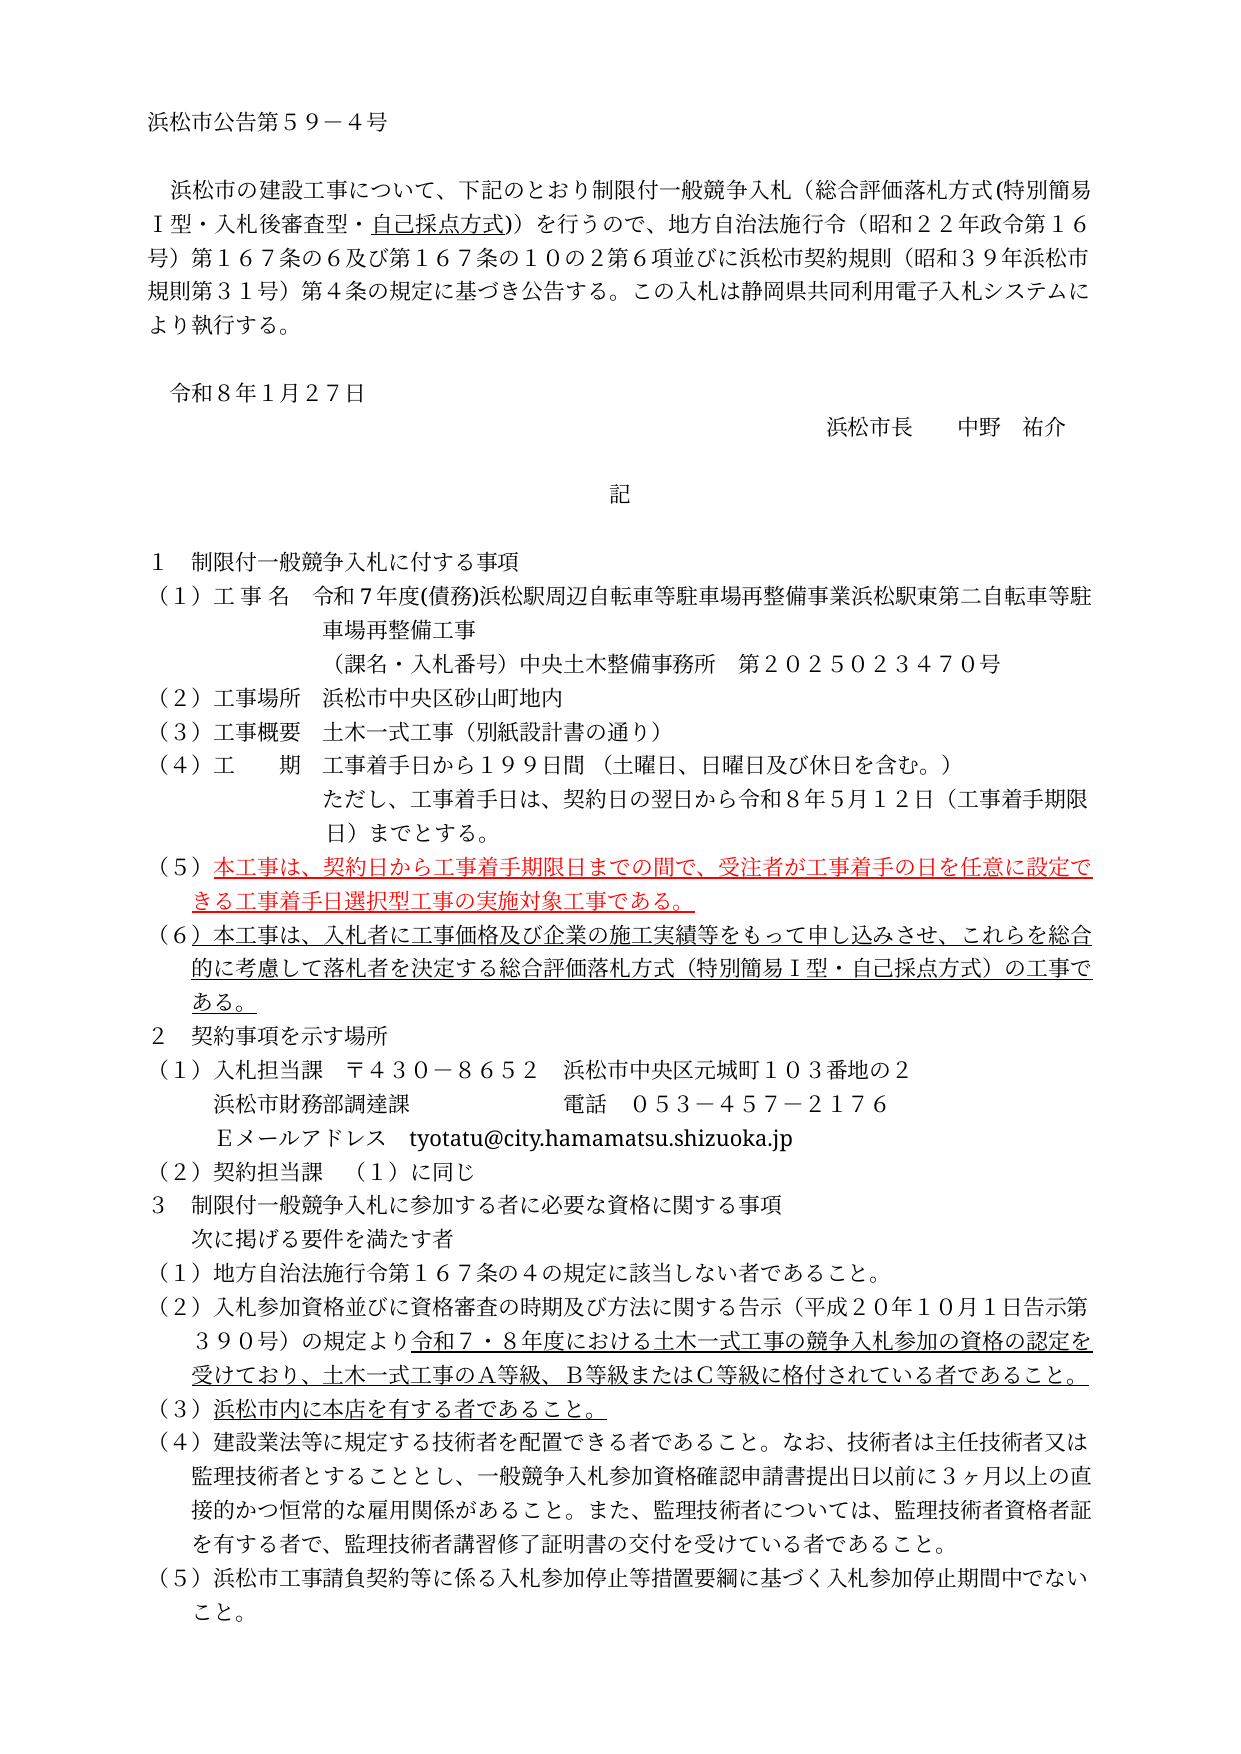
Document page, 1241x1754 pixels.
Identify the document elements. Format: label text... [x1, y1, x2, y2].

text （課名・入札番号）中央土木整備事務所 第２０２５０２３４７０号 [148, 646, 1092, 680]
text （３）工事概要 土木一式工事（別紙設計書の通り） [148, 713, 1092, 747]
text 次に掲げる要件を満たす者 [148, 1221, 1092, 1255]
text （１）入札担当課 〒４３０－８６５２ 浜松市中央区元城町１０３番地の２ [148, 1052, 1092, 1086]
text （２）入札参加資格並びに資格審査の時期及び方法に関する告示（平成２０年１０月１日告示第３９０号）の規定より令和７・８年度における土木一式工事の競争入札参加の資格の認定を受けており、土木一式工事のＡ等級、Ｂ等級またはＣ等級に格付されている者であること。 [148, 1289, 1092, 1391]
text （６）本工事は、入札者に工事価格及び企業の施工実績等をもって申し込みさせ、これらを総合的に考慮して落札者を決定する総合評価落札方式（特別簡易Ⅰ型・自己採点方式）の工事である。 [148, 917, 1092, 1018]
text （１）工事名 令和7年度(債務)浜松駅周辺自転車等駐車場再整備事業浜松駅東第二自転車等駐車場再整備工事 [148, 578, 1092, 646]
text （２）契約担当課 （１）に同じ [148, 1154, 1092, 1187]
text （３）浜松市内に本店を有する者であること。 [148, 1391, 1092, 1424]
text 令和８年１月２７日 [148, 375, 1092, 409]
text （５）本工事は、契約日から工事着手期限日までの間で、受注者が工事着手の日を任意に設定できる工事着手日選択型工事の実施対象工事である。 [148, 849, 1092, 917]
text （４）工 期 工事着手日から１９９日間 （土曜日、日曜日及び休日を含む。） [148, 747, 1092, 781]
text １ 制限付一般競争入札に付する事項 [148, 544, 1092, 578]
text 浜松市の建設工事について、下記のとおり制限付一般競争入札（総合評価落札方式(特別簡易Ⅰ型・入札後審査型・自己採点方式)）を行うので、地方自治法施行令（昭和２２年政令第１６号）第１６７条の６及び第１６７条の１０の２第６項並びに浜松市契約規則（昭和３９年浜松市規則第３１号）第４条の規定に基づき公告する。この入札は静岡県共同利用電子入札システムにより執行する。 [148, 172, 1092, 341]
text （１）地方自治法施行令第１６７条の４の規定に該当しない者であること。 [148, 1255, 1092, 1289]
text Ｅメールアドレス tyotatu@city.hamamatsu.shizuoka.jp [148, 1120, 1092, 1154]
text 浜松市財務部調達課 電話 ０５３－４５７－２１７６ [148, 1086, 1092, 1120]
text ２ 契約事項を示す場所 [148, 1018, 1092, 1052]
text 浜松市長 中野 祐介 [148, 409, 1092, 443]
text ただし、工事着手日は、契約日の翌日から令和８年５月１２日（工事着手期限日）までとする。 [148, 781, 1092, 849]
text ３ 制限付一般競争入札に参加する者に必要な資格に関する事項 [148, 1187, 1092, 1221]
text （４）建設業法等に規定する技術者を配置できる者であること。なお、技術者は主任技術者又は監理技術者とすることとし、一般競争入札参加資格確認申請書提出日以前に３ヶ月以上の直接的かつ恒常的な雇用関係があること。また、監理技術者については、監理技術者資格者証を有する者で、監理技術者講習修了証明書の交付を受けている者であること。 [148, 1424, 1092, 1560]
text 浜松市公告第５９－４号 [148, 104, 1092, 138]
subtitle 記 [148, 477, 1092, 510]
text （５）浜松市工事請負契約等に係る入札参加停止等措置要綱に基づく入札参加停止期間中でないこと。 [148, 1560, 1092, 1628]
text （２）工事場所 浜松市中央区砂山町地内 [148, 680, 1092, 713]
